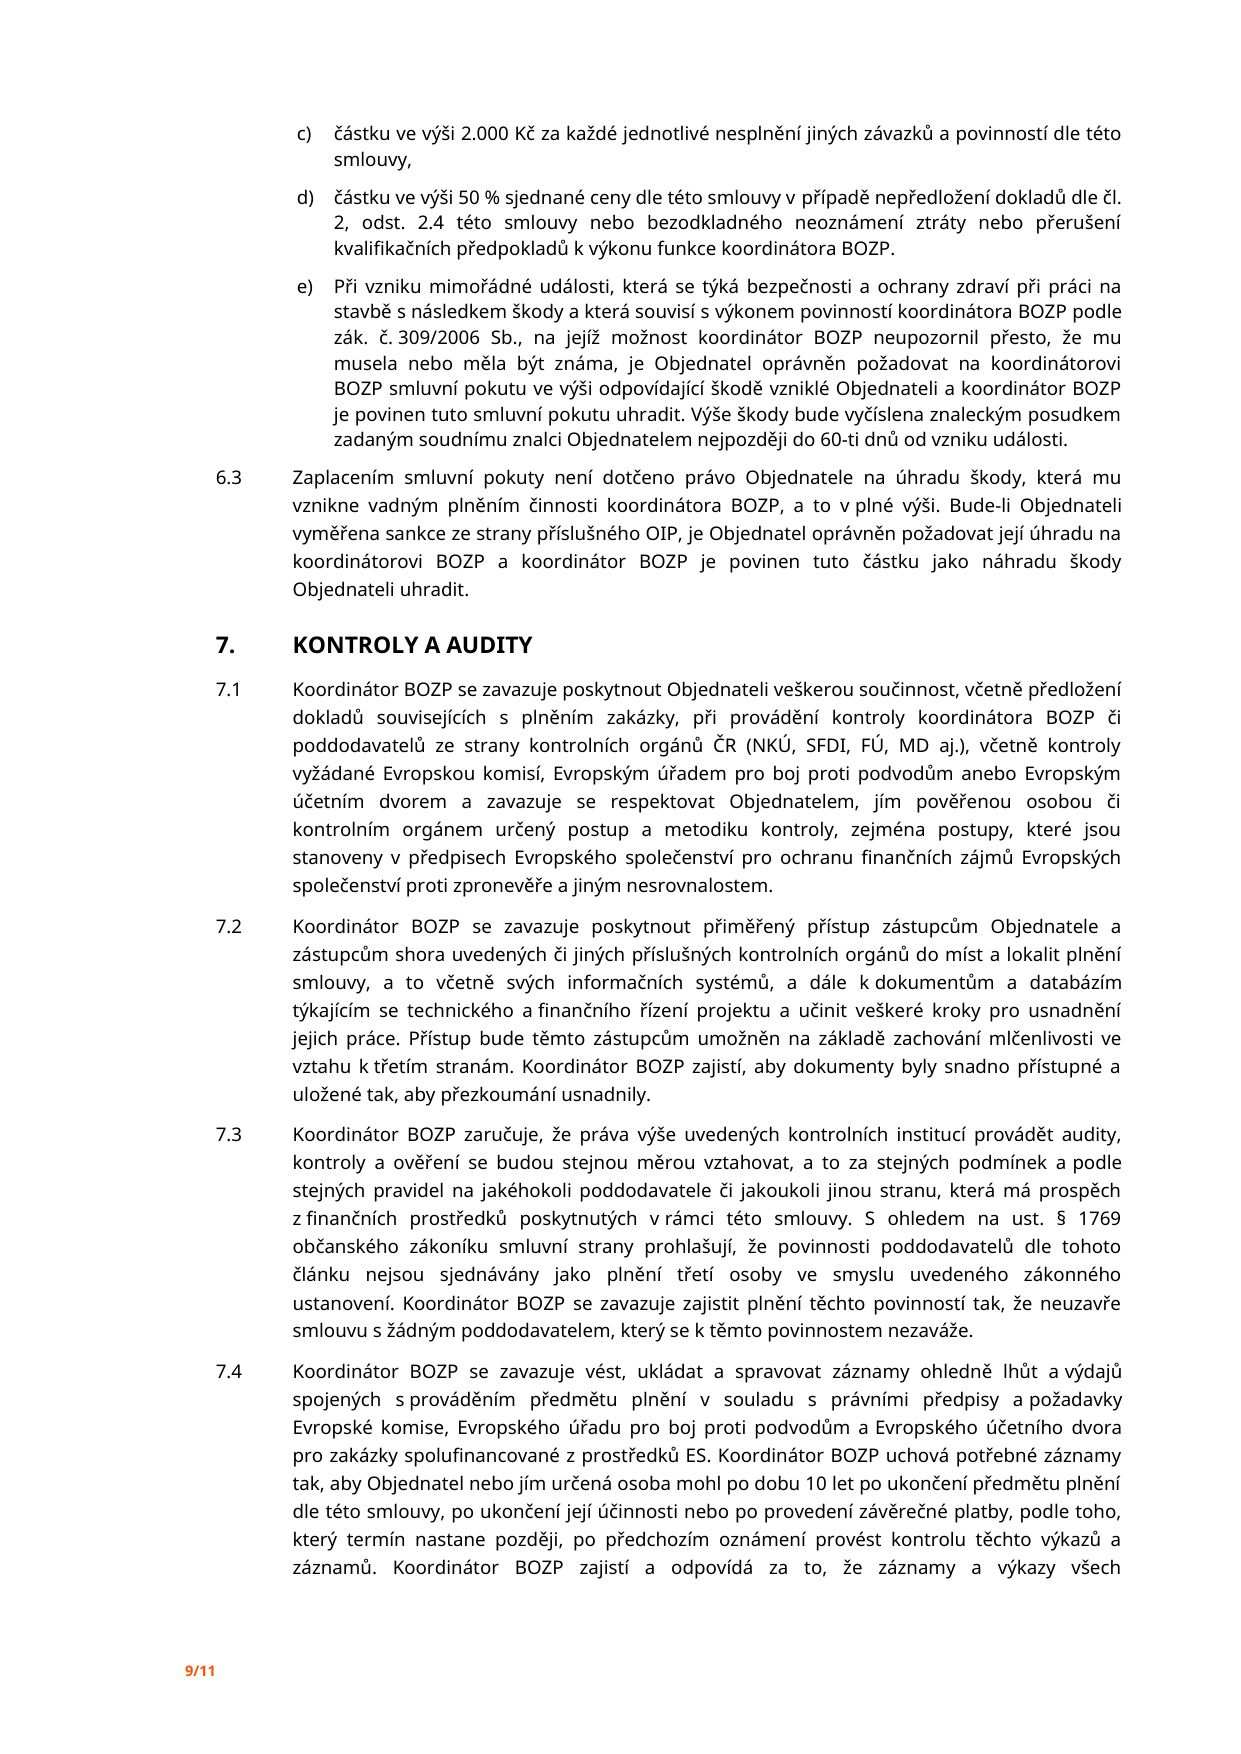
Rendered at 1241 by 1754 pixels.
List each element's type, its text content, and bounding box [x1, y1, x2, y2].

text Koordinátor BOZP se zavazuje poskytnout Objednateli veškerou součinnost, včetně předložení dokladů souvisejících s plněním zakázky, při provádění kontroly koordinátora BOZP či poddodavatelů ze strany kontrolních orgánů ČR (NKÚ, SFDI, FÚ, MD aj.), včetně kontroly vyžádané Evropskou komisí, Evropským úřadem pro boj proti podvodům anebo Evropským účetním dvorem a zavazuje se respektovat Objednatelem, jím pověřenou osobou či kontrolním orgánem určený postup a metodiku kontroly, zejména postupy, které jsou stanoveny v předpisech Evropského společenství pro ochranu finančních zájmů Evropských společenství proti zpronevěře a jiným nesrovnalostem. [216, 676, 1122, 898]
text Koordinátor BOZP se zavazuje poskytnout přiměřený přístup zástupcům Objednatele a zástupcům shora uvedených či jiných příslušných kontrolních orgánů do míst a lokalit plnění smlouvy, a to včetně svých informačních systémů, a dále k dokumentům a databázím týkajícím se technického a finančního řízení projektu a učinit veškeré kroky pro usnadnění jejich práce. Přístup bude těmto zástupcům umožněn na základě zachování mlčenlivosti ve vztahu k třetím stranám. Koordinátor BOZP zajistí, aby dokumenty byly snadno přístupné a uložené tak, aby přezkoumání usnadnily. [216, 913, 1122, 1107]
list Při vzniku mimořádné události, která se týká bezpečnosti a ochrany zdraví při práci na stavbě s následkem škody a která souvisí s výkonem povinností koordinátora BOZP podle zák. č. 309/2006 Sb., na jejíž možnost koordinátor BOZP neupozornil přesto, že mu musela nebo měla být známa, je Objednatel oprávněn požadovat na koordinátorovi BOZP smluvní pokutu ve výši odpovídající škodě vzniklé Objednateli a koordinátor BOZP je povinen tuto smluvní pokutu uhradit. Výše škody bude vyčíslena znaleckým posudkem zadaným soudnímu znalci Objednatelem nejpozději do 60-ti dnů od vzniku události. [297, 273, 1122, 452]
list částku ve výši 50 % sjednané ceny dle této smlouvy v případě nepředložení dokladů dle čl. 2, odst. 2.4 této smlouvy nebo bezodkladného neoznámení ztráty nebo přerušení kvalifikačních předpokladů k výkonu funkce koordinátora BOZP. [297, 184, 1122, 261]
text Koordinátor BOZP zaručuje, že práva výše uvedených kontrolních institucí provádět audity, kontroly a ověření se budou stejnou měrou vztahovat, a to za stejných podmínek a podle stejných pravidel na jakéhokoli poddodavatele či jakoukoli jinou stranu, která má prospěch z finančních prostředků poskytnutých v rámci této smlouvy. S ohledem na ust. § 1769 občanského zákoníku smluvní strany prohlašují, že povinnosti poddodavatelů dle tohoto článku nejsou sjednávány jako plnění třetí osoby ve smyslu uvedeného zákonného ustanovení. Koordinátor BOZP se zavazuje zajistit plnění těchto povinností tak, že neuzavře smlouvu s žádným poddodavatelem, který se k těmto povinnostem nezaváže. [216, 1122, 1122, 1343]
list částku ve výši 2.000 Kč za každé jednotlivé nesplnění jiných závazků a povinností dle této smlouvy, [297, 121, 1122, 172]
text Zaplacením smluvní pokuty není dotčeno právo Objednatele na úhradu škody, která mu vznikne vadným plněním činnosti koordinátora BOZP, a to v plné výši. Bude-li Objednateli vyměřena sankce ze strany příslušného OIP, je Objednatel oprávněn požadovat její úhradu na koordinátorovi BOZP a koordinátor BOZP je povinen tuto částku jako náhradu škody Objednateli uhradit. [216, 464, 1122, 602]
text KONTROLY A AUDITY [216, 629, 1122, 661]
